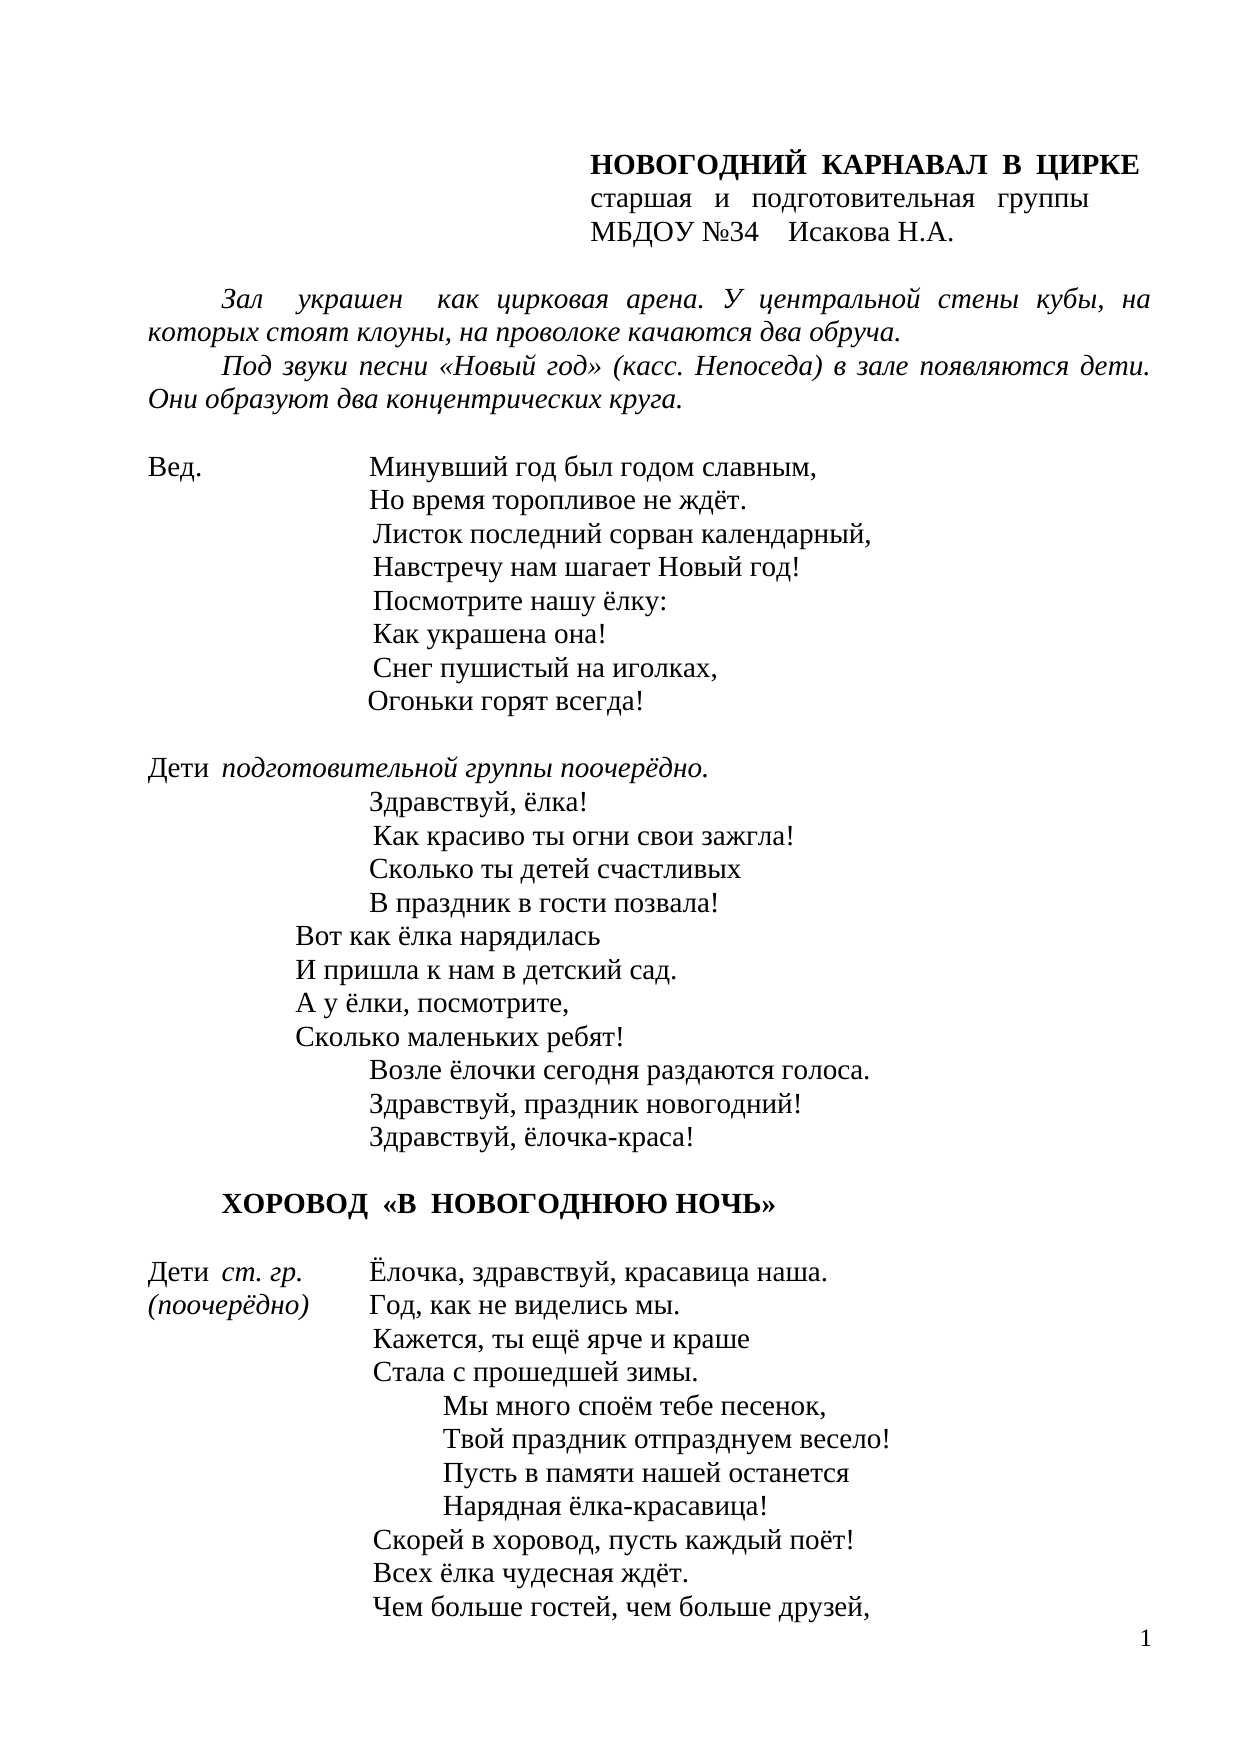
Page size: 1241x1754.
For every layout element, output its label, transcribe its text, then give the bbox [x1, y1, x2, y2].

text Вед. Минувший год был годом славным, [148, 449, 1152, 482]
text В праздник в гости позвала! [148, 885, 1152, 918]
text Огоньки горят всегда! Дети подготовительной группы поочерёдно. [148, 683, 1152, 784]
text Как красиво ты огни свои зажгла! [148, 818, 1152, 851]
text Навстречу нам шагает Новый год! [373, 549, 1152, 583]
text Сколько ты детей счастливых [148, 851, 1152, 885]
text Как украшена она! [373, 616, 1152, 650]
text Вот как ёлка нарядилась [148, 918, 1152, 952]
text Скорей в хоровод, пусть каждый поёт! [218, 1522, 1152, 1556]
text Возле ёлочки сегодня раздаются голоса. [369, 1052, 1152, 1086]
text Чем больше гостей, чем больше друзей, [218, 1589, 1152, 1623]
text Сколько маленьких ребят! [148, 1019, 1152, 1052]
text Пусть в памяти нашей останется [218, 1455, 1152, 1488]
text Твой праздник отпразднуем весело! [148, 1421, 1152, 1455]
text Кажется, ты ещё ярче и краше [148, 1321, 1152, 1354]
text Дети ст. гр. Ёлочка, здравствуй, красавица наша. (поочерёдно) Год, как не виделись мы. [148, 1220, 1152, 1321]
text И пришла к нам в детский сад. [148, 952, 1152, 985]
text Листок последний сорван календарный, [148, 516, 1152, 549]
text Снег пушистый на иголках, [373, 650, 1152, 683]
text Под звуки песни «Новый год» (касс. Непоседа) в зале появляются дети. Они образуют два концентрических круга. [148, 348, 1152, 415]
text ХОРОВОД «В НОВОГОДНЮЮ НОЧЬ» [148, 1187, 1152, 1220]
text Здравствуй, ёлка! [148, 784, 1152, 818]
text Стала с прошедшей зимы. [148, 1354, 1152, 1388]
text А у ёлки, посмотрите, [148, 985, 1152, 1019]
text Посмотрите нашу ёлку: [373, 583, 1152, 616]
text Мы много споём тебе песенок, [148, 1388, 1152, 1421]
text Здравствуй, праздник новогодний! [369, 1086, 1152, 1119]
text Всех ёлка чудесная ждёт. [218, 1556, 1152, 1589]
text Зал украшен как цирковая арена. У центральной стены кубы, на которых стоят клоуны, на проволоке качаются два обруча. [148, 281, 1152, 348]
text МБДОУ №34 Исакова Н.А. [148, 214, 1152, 247]
text НОВОГОДНИЙ КАРНАВАЛ В ЦИРКЕ старшая и подготовительная группы [148, 147, 1152, 214]
text Нарядная ёлка-красавица! [218, 1488, 1152, 1522]
text Но время торопливое не ждёт. [148, 482, 1152, 516]
text Здравствуй, ёлочка-краса! [369, 1119, 1152, 1153]
